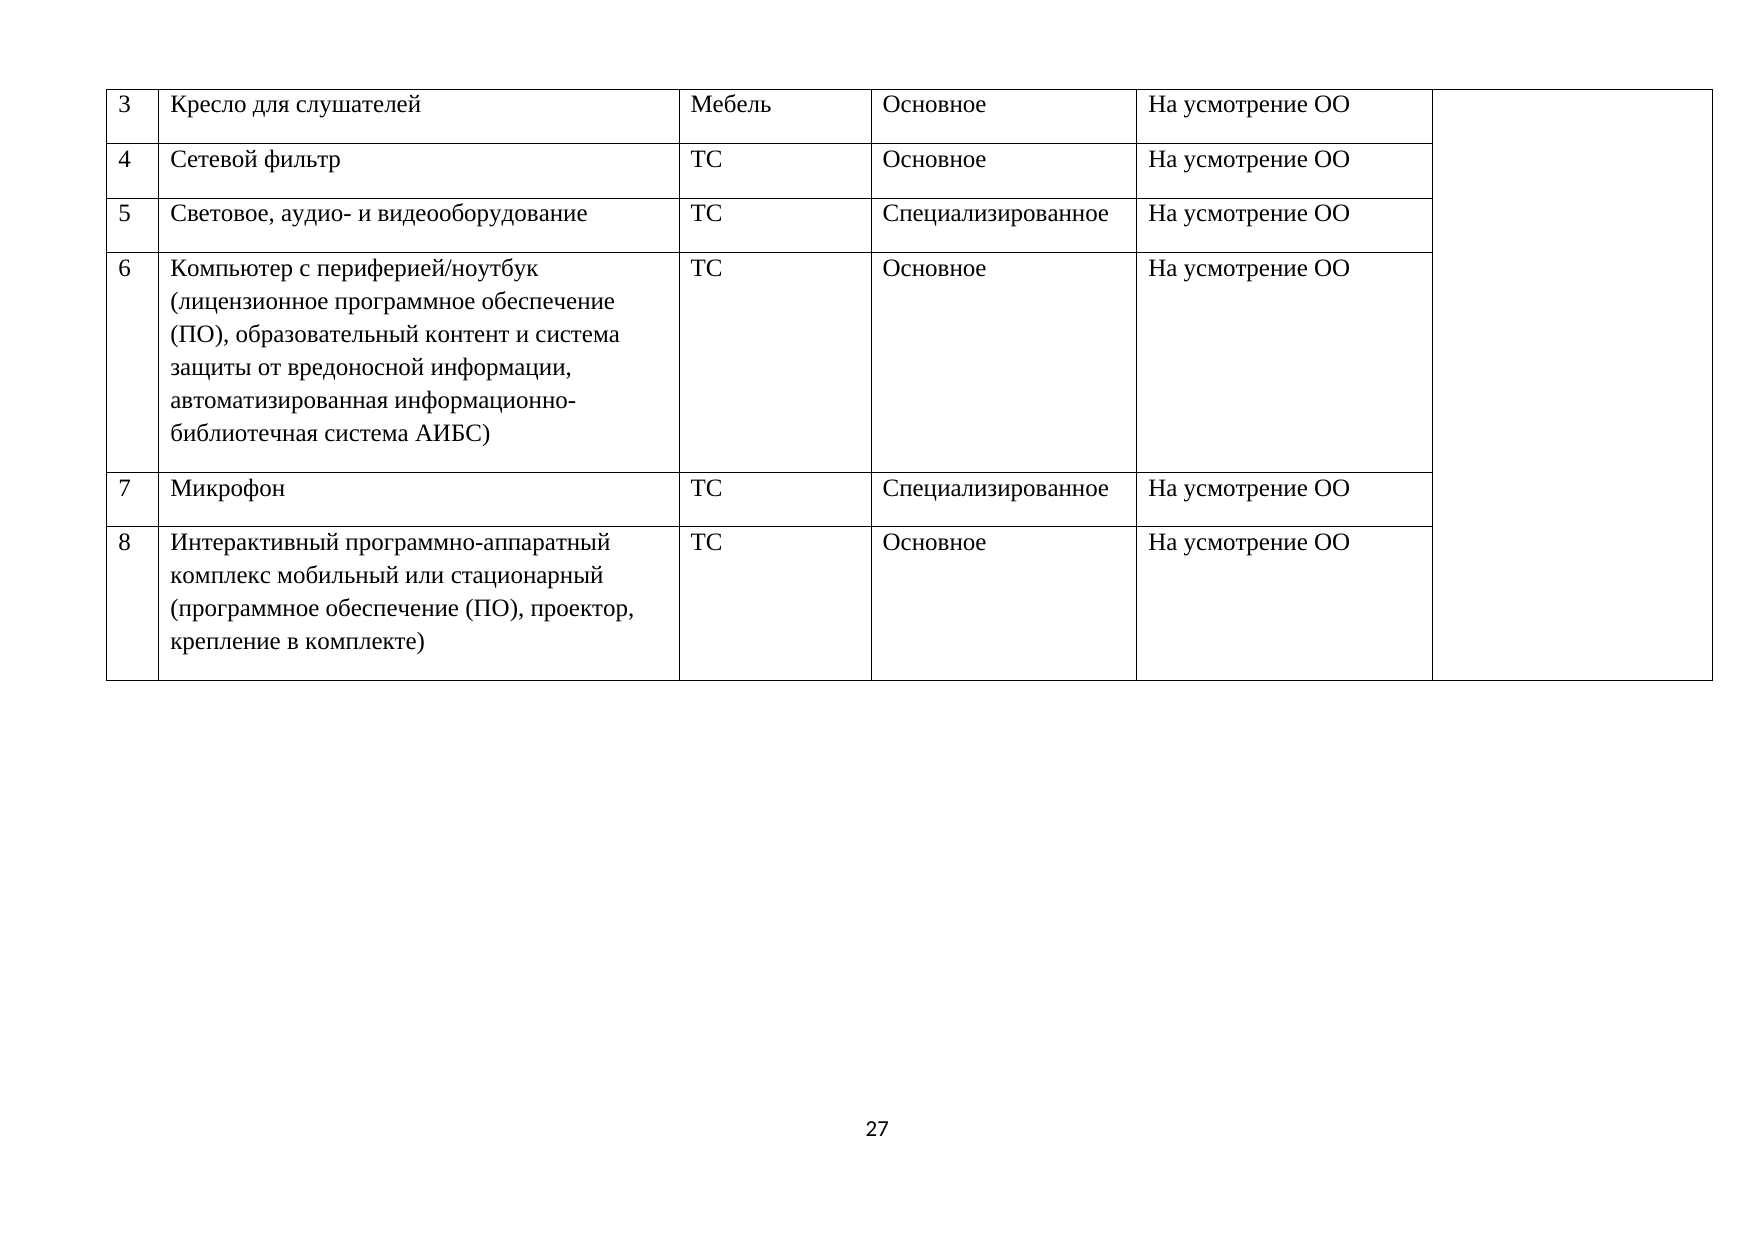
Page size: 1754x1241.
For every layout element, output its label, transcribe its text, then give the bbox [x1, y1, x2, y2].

table_cell ТС [680, 199, 871, 252]
table_cell 8 [107, 527, 158, 679]
table_cell 4 [107, 144, 158, 197]
table_cell Кресло для слушателей [159, 90, 679, 143]
table_cell На усмотрение ОО [1137, 473, 1432, 526]
table_cell 6 [107, 253, 158, 472]
table_cell На усмотрение ОО [1137, 527, 1432, 679]
table_cell 3 [107, 90, 158, 143]
table_cell ТС [680, 144, 871, 197]
table_cell ТС [680, 473, 871, 526]
table_cell На усмотрение ОО [1137, 90, 1432, 143]
table_cell Световое, аудио- и видеооборудование [159, 199, 679, 252]
table_cell Микрофон [159, 473, 679, 526]
table_cell Мебель [680, 90, 871, 143]
table_cell [1433, 90, 1712, 679]
table_cell Основное [872, 527, 1136, 679]
table_cell На усмотрение ОО [1137, 253, 1432, 472]
table_cell 7 [107, 473, 158, 526]
table_cell Основное [872, 90, 1136, 143]
table_cell На усмотрение ОО [1137, 144, 1432, 197]
table_cell ТС [680, 527, 871, 679]
table_cell Специализированное [872, 473, 1136, 526]
table_cell Компьютер с периферией/ноутбук (лицензионное программное обеспечение (ПО), образовательный контент и система защиты от вредоносной информации, автоматизированная информационно-библиотечная система АИБС) [159, 253, 679, 472]
table_cell Основное [872, 253, 1136, 472]
table_cell Сетевой фильтр [159, 144, 679, 197]
table_cell Специализированное [872, 199, 1136, 252]
table_cell На усмотрение ОО [1137, 199, 1432, 252]
table_cell 5 [107, 199, 158, 252]
table_cell ТС [680, 253, 871, 472]
table_cell Интерактивный программно-аппаратный комплекс мобильный или стационарный (программное обеспечение (ПО), проектор, крепление в комплекте) [159, 527, 679, 679]
table_cell Основное [872, 144, 1136, 197]
